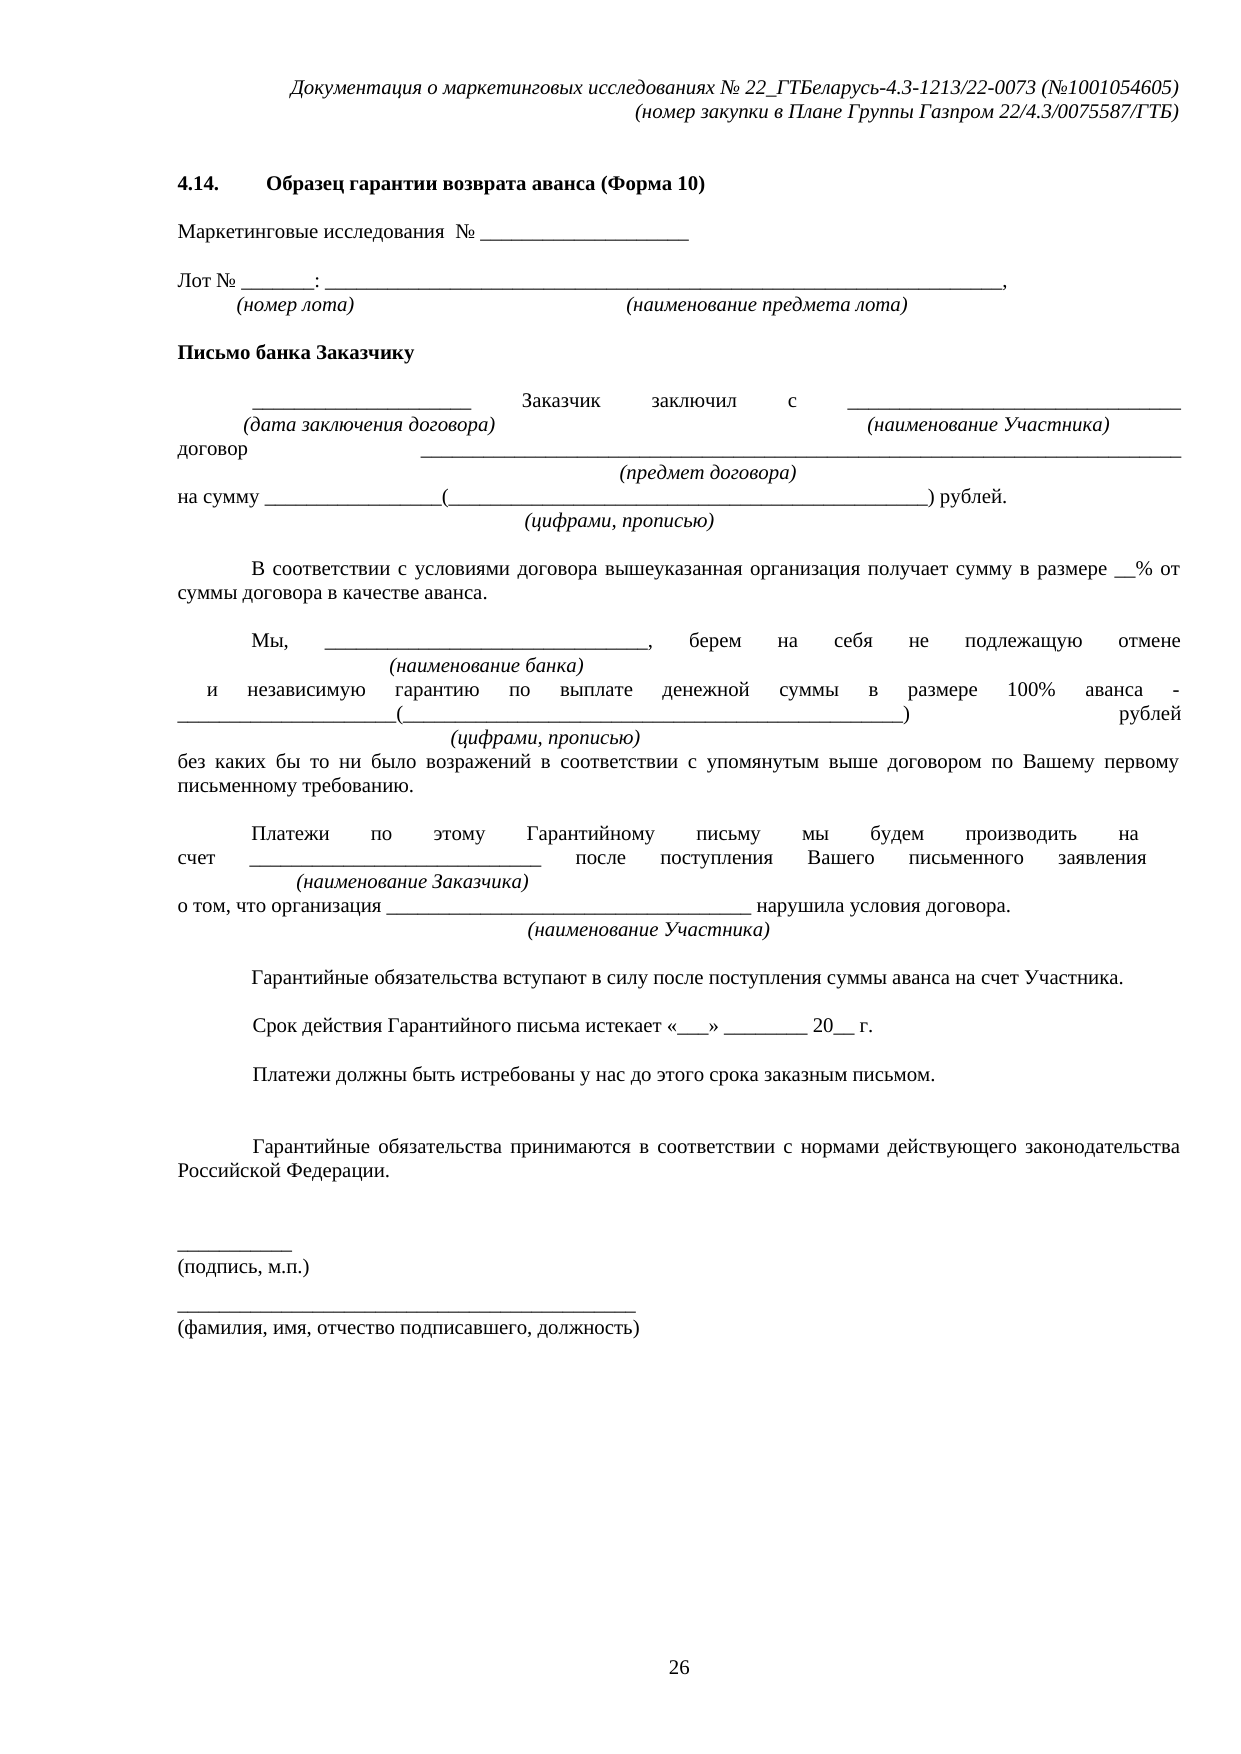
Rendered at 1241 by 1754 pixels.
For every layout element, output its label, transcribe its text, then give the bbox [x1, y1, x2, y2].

text и независимую гарантию по выплате денежной суммы в размере 100% аванса - _____________________(________________________________________________) рублей (цифрами, прописью) [177, 677, 1181, 749]
text (номер лота) (наименование предмета лота) [177, 292, 1181, 316]
text договор _________________________________________________________________________ (предмет договора) [177, 436, 1181, 484]
text Письмо банка Заказчику [177, 340, 1181, 364]
text о том, что организация ___________________________________ нарушила условия договора. [177, 893, 1181, 917]
text Лот № _______: _________________________________________________________________, [177, 267, 1181, 292]
text Гарантийные обязательства вступают в силу после поступления суммы аванса на счет Участника. [177, 965, 1181, 989]
text Платежи должны быть истребованы у нас до этого срока заказным письмом. [177, 1062, 1181, 1086]
text Мы, _______________________________, берем на себя не подлежащую отмене (наименование банка) [177, 628, 1181, 677]
list Образец гарантии возврата аванса (Форма 10) [177, 171, 1181, 195]
text Платежи по этому Гарантийному письму мы будем производить на счет ____________________________ после поступления Вашего письменного заявления (наименование Заказчика) [177, 821, 1181, 893]
text (подпись, м.п.) [177, 1254, 1181, 1278]
text ____________________________________________ [177, 1291, 1181, 1315]
text (наименование Участника) [177, 917, 1181, 941]
text Маркетинговые исследования № ____________________ [177, 219, 1181, 243]
text ___________ [177, 1230, 1181, 1254]
text (фамилия, имя, отчество подписавшего, должность) [177, 1315, 1181, 1339]
text (цифрами, прописью) [177, 508, 1181, 532]
text Гарантийные обязательства принимаются в соответствии с нормами действующего законодательства Российской Федерации. [177, 1134, 1181, 1182]
text на сумму _________________(______________________________________________) рублей. [177, 484, 1181, 508]
text В соответствии с условиями договора вышеуказанная организация получает сумму в размере __% от суммы договора в качестве аванса. [177, 556, 1181, 604]
text Срок действия Гарантийного письма истекает «___» ________ 20__ г. [177, 1013, 1181, 1037]
text _____________________ Заказчик заключил с ________________________________ (дата заключения договора) (наименование Участника) [177, 388, 1181, 436]
text без каких бы то ни было возражений в соответствии с упомянутым выше договором по Вашему первому письменному требованию. [177, 749, 1181, 797]
